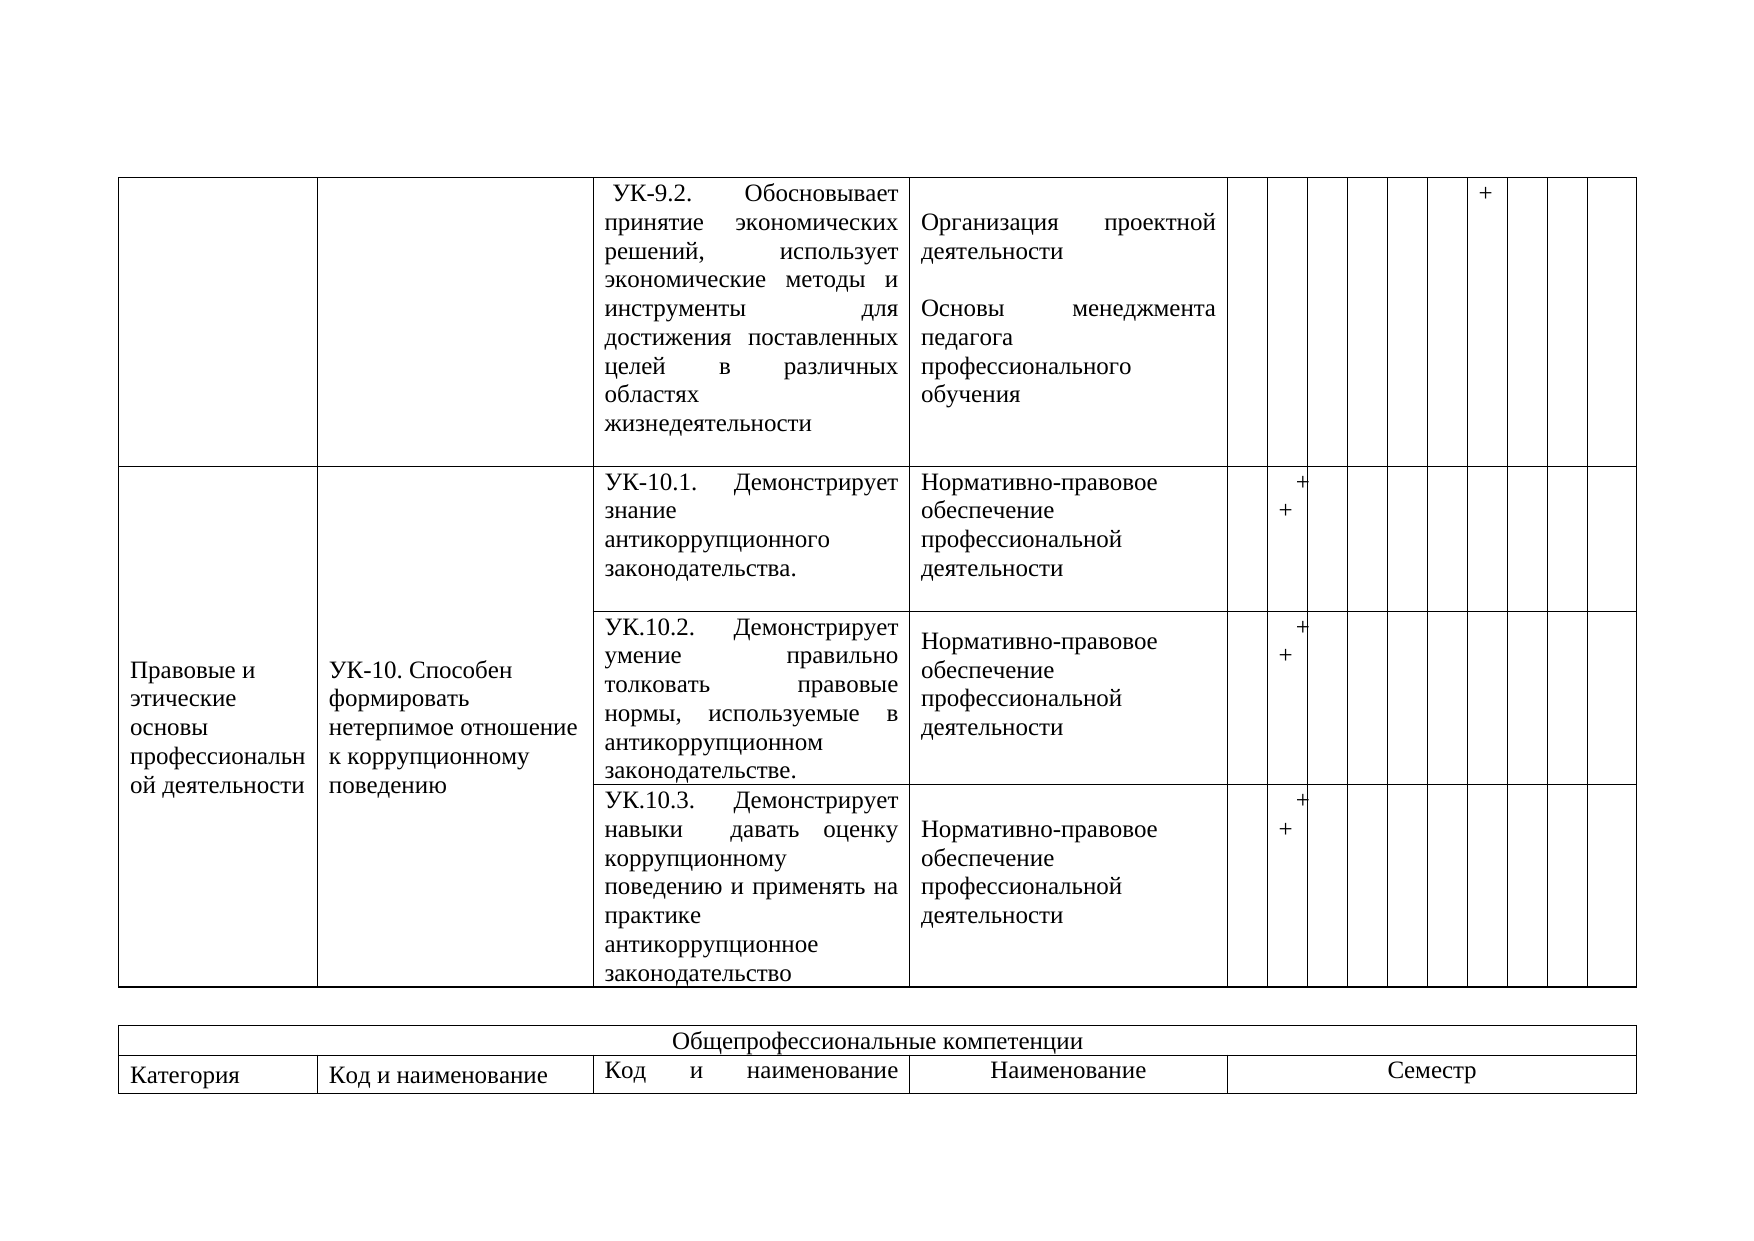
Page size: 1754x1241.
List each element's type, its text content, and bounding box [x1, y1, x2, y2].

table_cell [318, 1056, 593, 1093]
table_cell [1228, 467, 1267, 611]
table_cell Семестр [1228, 1056, 1636, 1093]
table_cell УК-10.1. Демонстрирует знание антикоррупционного законодательства. [594, 467, 909, 611]
table_cell [1588, 785, 1636, 986]
table_cell ++ [1268, 785, 1307, 986]
table_cell [1228, 785, 1267, 986]
table_cell ++ [1268, 612, 1307, 784]
table_cell [1508, 612, 1547, 784]
table_cell [1468, 612, 1507, 784]
table_cell УК-9.2. Обосновывает принятие экономических решений, использует экономические методы и инструменты для достижения поставленных целей в различных областях жизнедеятельности [594, 178, 909, 466]
table_cell [1308, 467, 1347, 611]
table_cell [1588, 467, 1636, 611]
table_cell Нормативно-правовое обеспечение профессиональной деятельности [910, 612, 1227, 784]
table_cell [1228, 612, 1267, 784]
table_cell [1348, 785, 1387, 986]
table_cell Нормативно-правовое обеспечение профессиональной деятельности [910, 467, 1227, 611]
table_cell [318, 178, 593, 466]
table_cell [910, 178, 1227, 466]
table_cell [1268, 178, 1307, 466]
table_cell [1508, 785, 1547, 986]
table_cell [1548, 178, 1587, 466]
table_cell [1508, 178, 1547, 466]
table_cell [1348, 612, 1387, 784]
table_cell [1508, 467, 1547, 611]
table_cell УК-10. Способен формировать нетерпимое отношение к коррупционному поведению [318, 467, 593, 986]
table_cell [1468, 467, 1507, 611]
table_cell [1388, 178, 1427, 466]
table_cell [1388, 612, 1427, 784]
table_cell Правовые и этические основы профессиональной деятельности [119, 467, 317, 986]
table_cell УК.10.3. Демонстрирует навыки давать оценку коррупционному поведению и применять на практике антикоррупционное законодательство [594, 785, 909, 986]
table_cell [1348, 467, 1387, 611]
table_cell [1308, 612, 1347, 784]
table_cell [1588, 612, 1636, 784]
table_cell [1428, 467, 1467, 611]
table_header Общепрофессиональные компетенции [119, 1026, 1636, 1054]
table_cell [1428, 178, 1467, 466]
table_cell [594, 1056, 909, 1093]
table_cell [1588, 178, 1636, 466]
table_cell Нормативно-правовое обеспечение профессиональной деятельности [910, 785, 1227, 986]
table_cell + [1468, 178, 1507, 466]
table_cell [1348, 178, 1387, 466]
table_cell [119, 178, 317, 466]
table_cell [1548, 785, 1587, 986]
table_cell [1308, 785, 1347, 986]
table_cell [1388, 467, 1427, 611]
table_cell ++ [1268, 467, 1307, 611]
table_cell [119, 1056, 317, 1093]
table_cell [1308, 178, 1347, 466]
table_cell [1388, 785, 1427, 986]
table_cell [1428, 785, 1467, 986]
table_cell [1228, 178, 1267, 466]
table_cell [910, 1056, 1227, 1093]
table_cell [1428, 612, 1467, 784]
table_cell [1468, 785, 1507, 986]
table_cell [1548, 467, 1587, 611]
table_cell УК.10.2. Демонстрирует умение правильно толковать правовые нормы, используемые в антикоррупционном законодательстве. [594, 612, 909, 784]
table_cell [1548, 612, 1587, 784]
